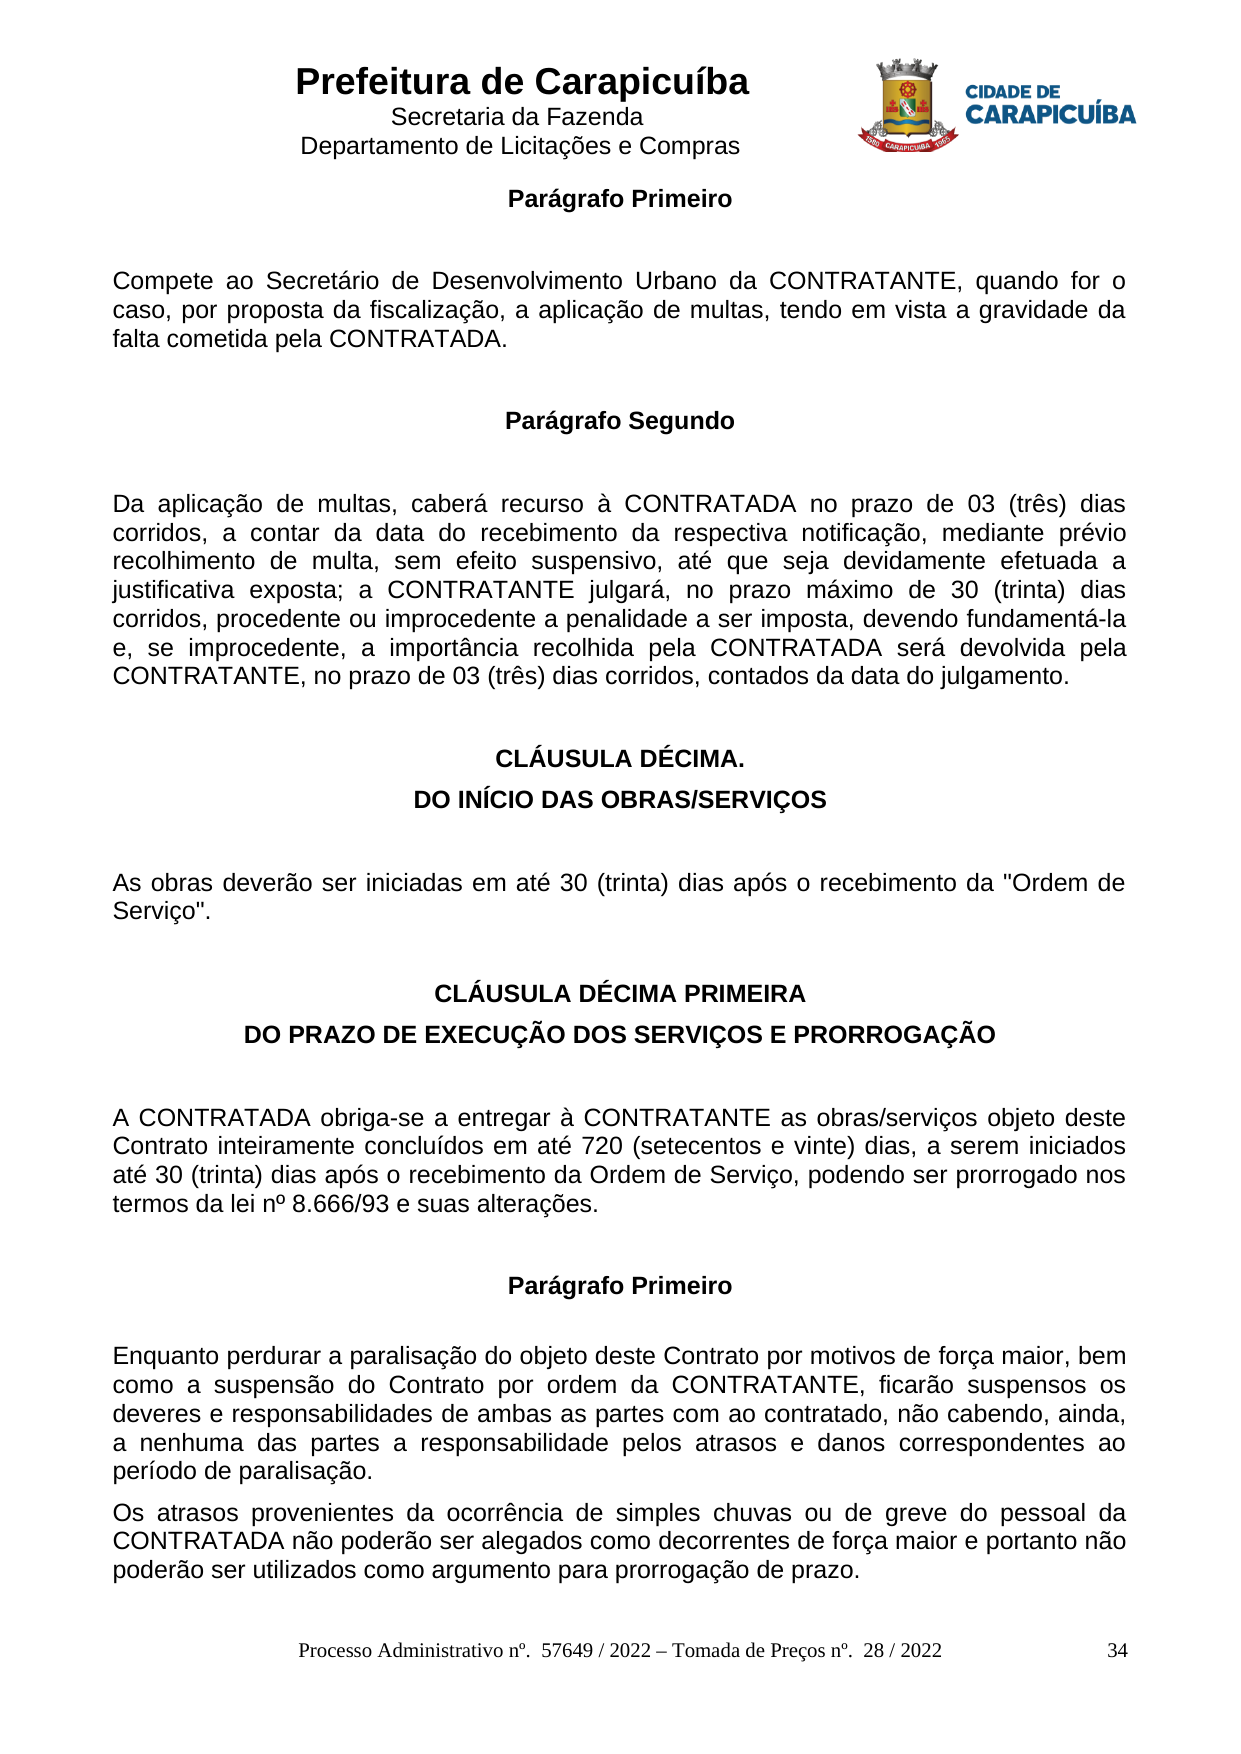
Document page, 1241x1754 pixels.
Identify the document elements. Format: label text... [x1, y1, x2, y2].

text A CONTRATADA obriga-se a entregar à CONTRATANTE as obras/serviços objeto deste Contrato inteiramente concluídos em até 720 (setecentos e vinte) dias, a serem iniciados até 30 (trinta) dias após o recebimento da Ordem de Serviço, podendo ser prorrogado nos termos da lei nº 8.666/93 e suas alterações. [112, 1102, 1128, 1217]
text Da aplicação de multas, caberá recurso à CONTRATADA no prazo de 03 (três) dias corridos, a contar da data do recebimento da respectiva notificação, mediante prévio recolhimento de multa, sem efeito suspensivo, até que seja devidamente efetuada a justificativa exposta; a CONTRATANTE julgará, no prazo máximo de 30 (trinta) dias corridos, procedente ou improcedente a penalidade a ser imposta, devendo fundamentá-la e, se improcedente, a importância recolhida pela CONTRATADA será devolvida pela CONTRATANTE, no prazo de 03 (três) dias corridos, contados da data do julgamento. [112, 489, 1128, 690]
text Compete ao Secretário de Desenvolvimento Urbano da CONTRATANTE, quando for o caso, por proposta da fiscalização, a aplicação de multas, tendo em vista a gravidade da falta cometida pela CONTRATADA. [112, 266, 1128, 352]
text Os atrasos provenientes da ocorrência de simples chuvas ou de greve do pessoal da CONTRATADA não poderão ser alegados como decorrentes de força maior e portanto não poderão ser utilizados como argumento para prorrogação de prazo. [112, 1497, 1128, 1584]
text CLÁUSULA DÉCIMA. [112, 744, 1128, 772]
text Enquanto perdurar a paralisação do objeto deste Contrato por motivos de força maior, bem como a suspensão do Contrato por ordem da CONTRATANTE, ficarão suspensos os deveres e responsabilidades de ambas as partes com ao contratado, não cabendo, ainda, a nenhuma das partes a responsabilidade pelos atrasos e danos correspondentes ao período de paralisação. [112, 1341, 1128, 1485]
text Parágrafo Primeiro [112, 184, 1128, 212]
text DO PRAZO DE EXECUÇÃO DOS SERVIÇOS E PRORROGAÇÃO [112, 1020, 1128, 1049]
text Parágrafo Segundo [112, 406, 1128, 435]
text As obras deverão ser iniciadas em até 30 (trinta) dias após o recebimento da "Ordem de Serviço". [112, 867, 1128, 925]
text CLÁUSULA DÉCIMA PRIMEIRA [112, 979, 1128, 1007]
picture [857, 57, 1139, 152]
text Parágrafo Primeiro [112, 1271, 1128, 1300]
text DO INÍCIO DAS OBRAS/SERVIÇOS [112, 785, 1128, 814]
